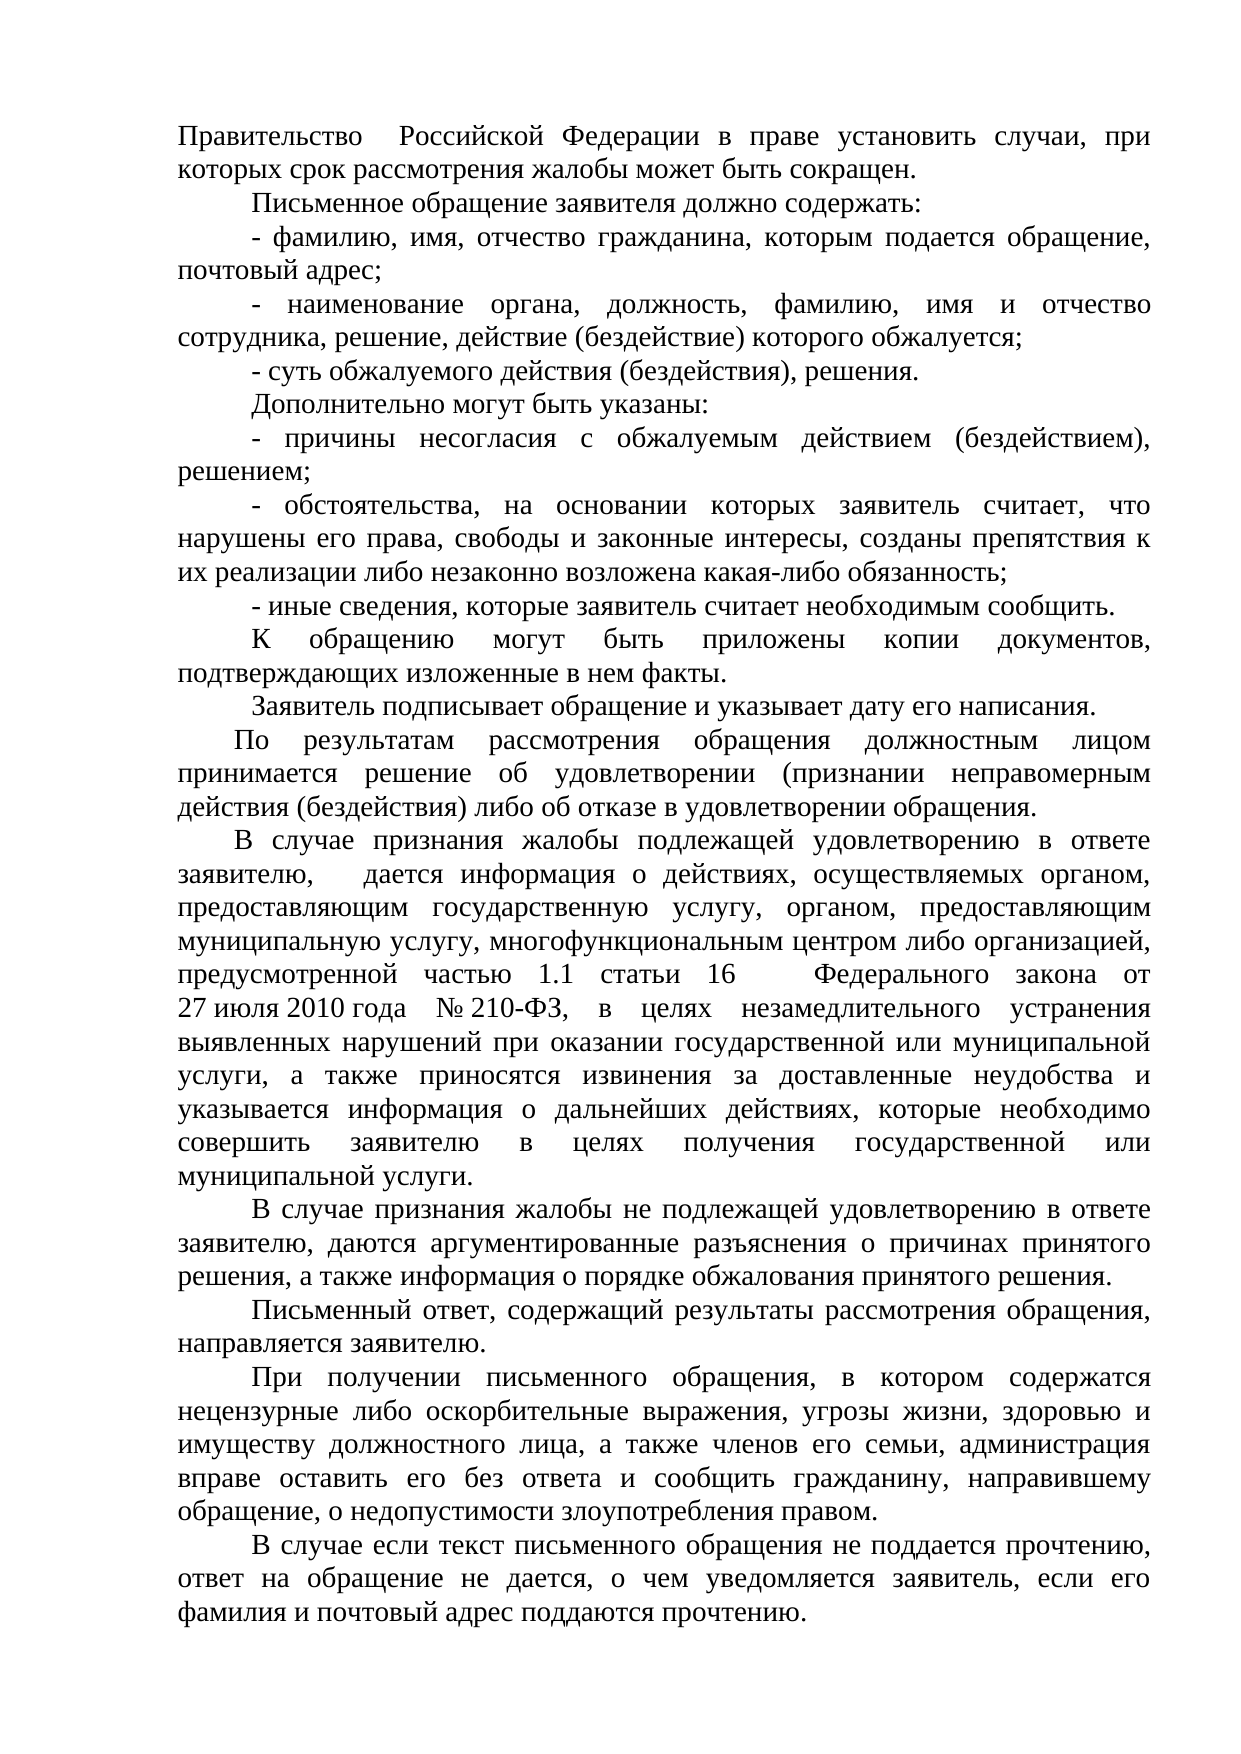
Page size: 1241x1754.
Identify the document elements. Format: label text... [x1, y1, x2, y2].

text В случае признания жалобы не подлежащей удовлетворению в ответе заявителю, даются аргументированные разъяснения о причинах принятого решения, а также информация о порядке обжалования принятого решения. [177, 1191, 1152, 1292]
text Заявитель подписывает обращение и указывает дату его написания. [177, 688, 1152, 722]
text Дополнительно могут быть указаны: [177, 386, 1152, 420]
text Письменный ответ, содержащий результаты рассмотрения обращения, направляется заявителю. [177, 1292, 1152, 1359]
text - причины несогласия с обжалуемым действием (бездействием), решением; [177, 420, 1152, 487]
text В случае если текст письменного обращения не поддается прочтению, ответ на обращение не дается, о чем уведомляется заявитель, если его фамилия и почтовый адрес поддаются прочтению. [177, 1527, 1152, 1627]
text По результатам рассмотрения обращения должностным лицом принимается решение об удовлетворении (признании неправомерным действия (бездействия) либо об отказе в удовлетворении обращения. [177, 722, 1152, 822]
text - фамилию, имя, отчество гражданина, которым подается обращение, почтовый адрес; [177, 219, 1152, 286]
text - суть обжалуемого действия (бездействия), решения. [177, 353, 1152, 386]
text - наименование органа, должность, фамилию, имя и отчество сотрудника, решение, действие (бездействие) которого обжалуется; [177, 286, 1152, 353]
text - обстоятельства, на основании которых заявитель считает, что нарушены его права, свободы и законные интересы, созданы препятствия к их реализации либо незаконно возложена какая-либо обязанность; [177, 487, 1152, 588]
text В случае признания жалобы подлежащей удовлетворению в ответе заявителю, дается информация о действиях, осуществляемых органом, предоставляющим государственную услугу, органом, предоставляющим муниципальную услугу, многофункциональным центром либо организацией, предусмотренной частью 1.1 статьи 16 Федерального закона от 27 июля 2010 года № 210-ФЗ, в целях незамедлительного устранения выявленных нарушений при оказании государственной или муниципальной услуги, а также приносятся извинения за доставленные неудобства и указывается информация о дальнейших действиях, которые необходимо совершить заявителю в целях получения государственной или муниципальной услуги. [177, 822, 1152, 1191]
text Письменное обращение заявителя должно содержать: [177, 185, 1152, 219]
text - иные сведения, которые заявитель считает необходимым сообщить. [177, 588, 1152, 621]
text К обращению могут быть приложены копии документов, подтверждающих изложенные в нем факты. [177, 621, 1152, 688]
text При получении письменного обращения, в котором содержатся нецензурные либо оскорбительные выражения, угрозы жизни, здоровью и имуществу должностного лица, а также членов его семьи, администрация вправе оставить его без ответа и сообщить гражданину, направившему обращение, о недопустимости злоупотребления правом. [177, 1359, 1152, 1527]
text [177, 118, 1152, 185]
